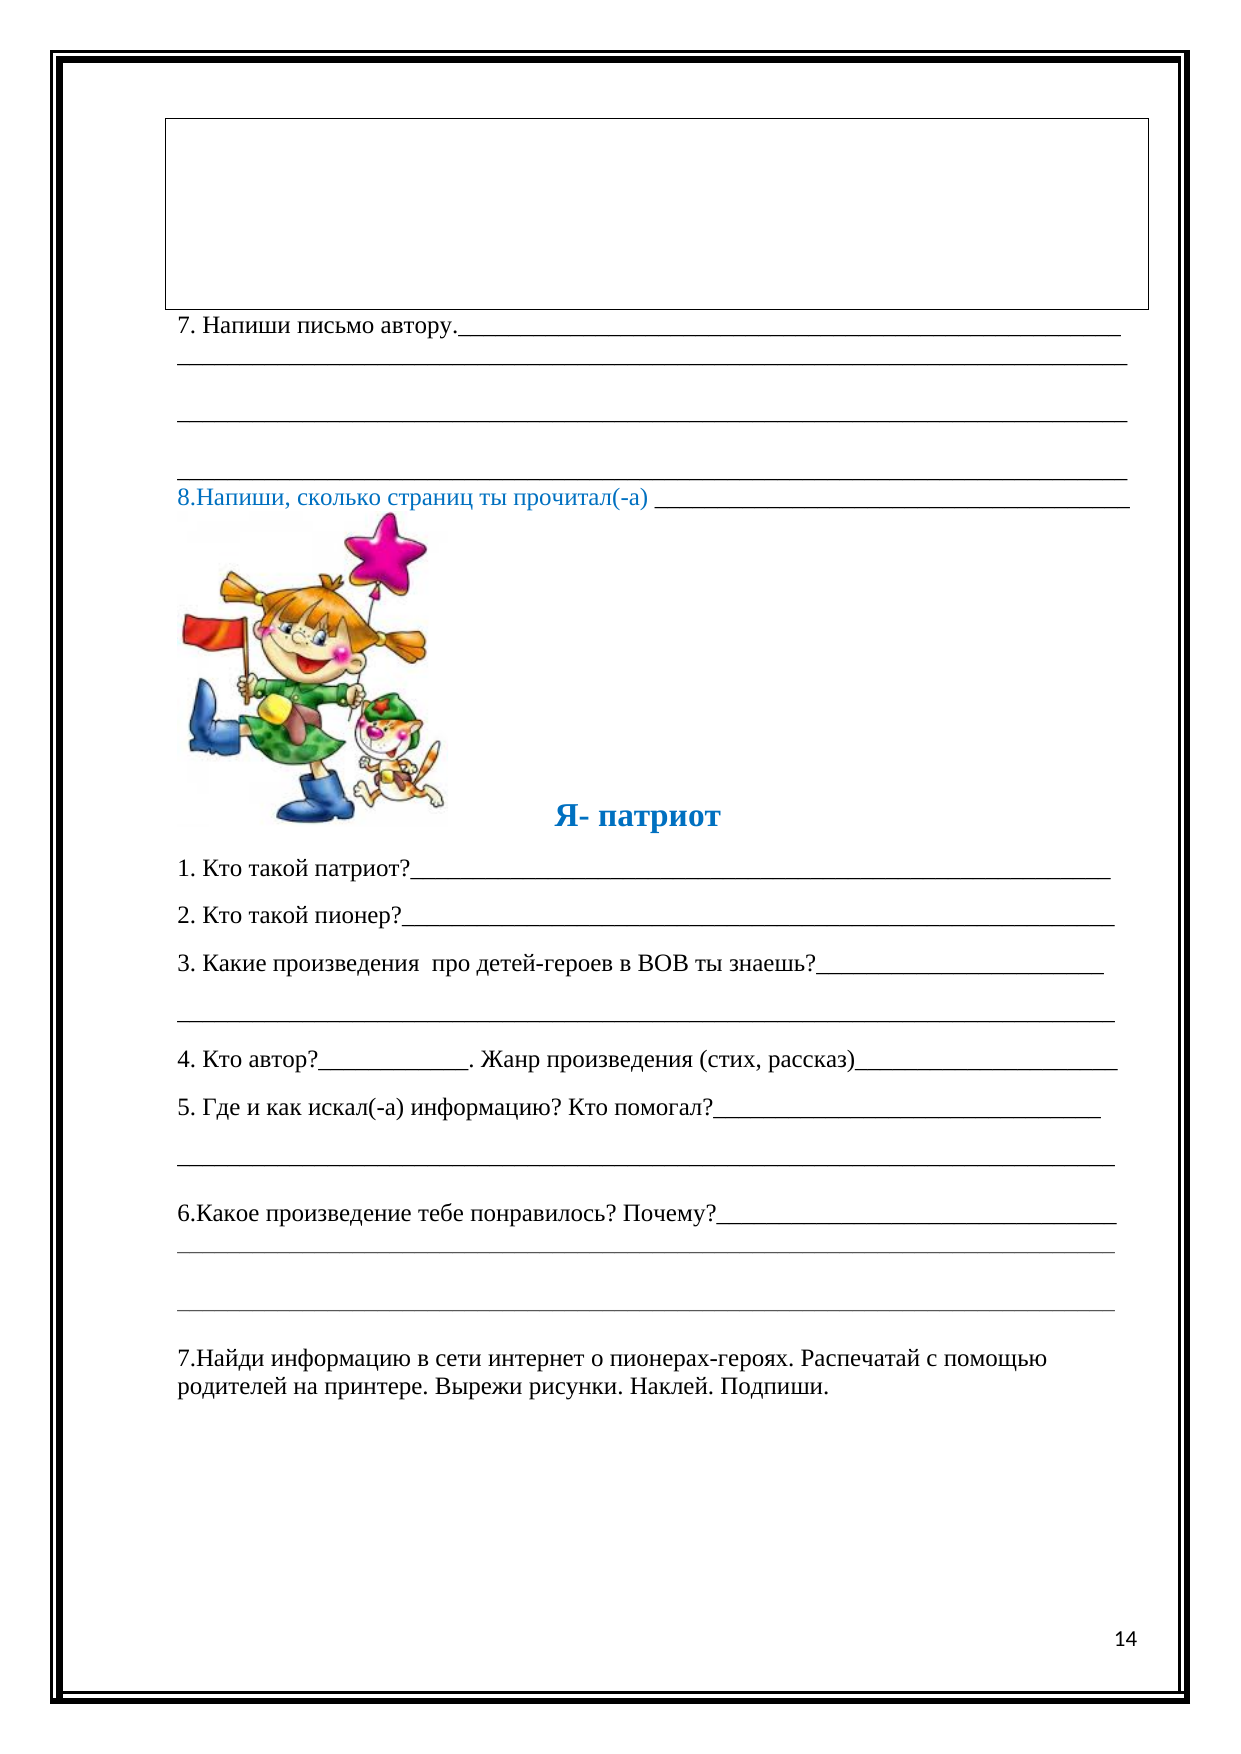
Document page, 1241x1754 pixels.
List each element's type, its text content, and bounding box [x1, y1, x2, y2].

table_header [166, 119, 1148, 309]
text 1. Кто такой патриот?________________________________________________________ [177, 833, 1137, 881]
text ____________________________________________________________________________ [177, 396, 1137, 425]
picture [177, 511, 449, 827]
text 3. Какие произведения про детей-героев в ВОВ ты знаешь?_______________________ [177, 929, 1137, 977]
text 8.Напиши, сколько страниц ты прочитал(-а) ______________________________________ [177, 482, 1137, 511]
text ___________________________________________________________________________ [177, 1285, 1137, 1313]
text ___________________________________________________________________________ [177, 1121, 1137, 1169]
text 5. Где и как искал(-а) информацию? Кто помогал?_______________________________ [177, 1073, 1137, 1121]
text 7.Найди информацию в сети интернет о пионерах-героях. Распечатай с помощью родителей на принтере. Вырежи рисунки. Наклей. Подпиши. [177, 1343, 1137, 1400]
text ____________________________________________________________________________ [177, 339, 1137, 367]
text 2. Кто такой пионер?_________________________________________________________ [177, 881, 1137, 929]
text 7. Напиши письмо автору._____________________________________________________ [177, 310, 1137, 339]
text 6.Какое произведение тебе понравилось? Почему?________________________________ ___________________________________________________________________________ [177, 1198, 1137, 1256]
text ____________________________________________________________________________ [177, 454, 1137, 482]
text ___________________________________________________________________________ [177, 977, 1137, 1025]
text 4. Кто автор?____________. Жанр произведения (стих, рассказ)_____________________ [177, 1025, 1137, 1073]
